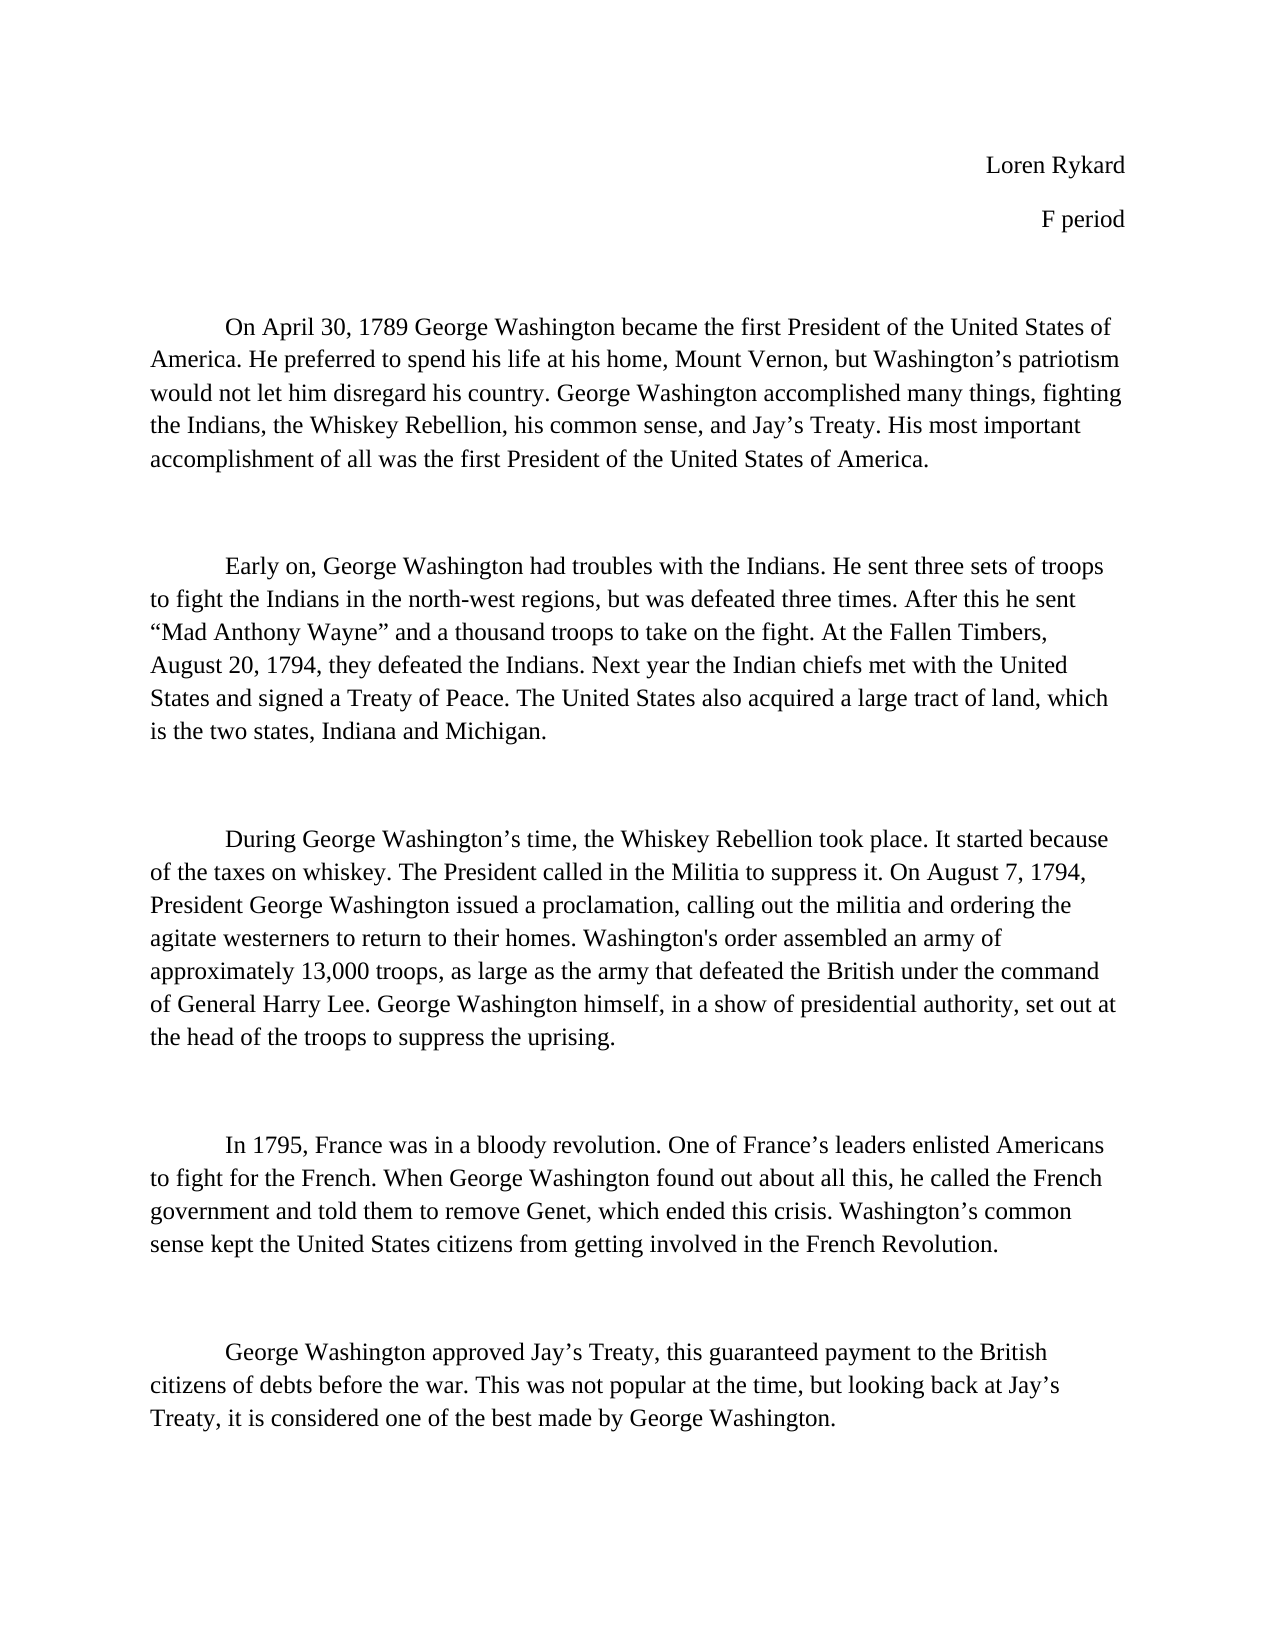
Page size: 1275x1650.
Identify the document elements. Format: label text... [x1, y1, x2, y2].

text During George Washington’s time, the Whiskey Rebellion took place. It started because of the taxes on whiskey. The President called in the Militia to suppress it. On August 7, 1794, President George Washington issued a proclamation, calling out the militia and ordering the agitate westerners to return to their homes. Washington's order assembled an army of approximately 13,000 troops, as large as the army that defeated the British under the command of General Harry Lee. George Washington himself, in a show of presidential authority, set out at the head of the troops to suppress the uprising. [150, 824, 1125, 1051]
text Loren Rykard [150, 150, 1125, 179]
text George Washington approved Jay’s Treaty, this guaranteed payment to the British citizens of debts before the war. This was not popular at the time, but looking back at Jay’s Treaty, it is considered one of the best made by George Washington. [150, 1337, 1125, 1432]
text On April 30, 1789 George Washington became the first President of the United States of America. He preferred to spend his life at his home, Mount Vernon, but Washington’s patriotism would not let him disregard his country. George Washington accomplished many things, fighting the Indians, the Whiskey Rebellion, his common sense, and Jay’s Treaty. His most important accomplishment of all was the first President of the United States of America. [150, 312, 1125, 472]
text F period [150, 204, 1125, 233]
text In 1795, France was in a bloody revolution. One of France’s leaders enlisted Americans to fight for the French. When George Washington found out about all this, he called the French government and told them to remove Genet, which ended this crisis. Washington’s common sense kept the United States citizens from getting involved in the French Revolution. [150, 1130, 1125, 1258]
text Early on, George Washington had troubles with the Indians. He sent three sets of troops to fight the Indians in the north-west regions, but was defeated three times. After this he sent “Mad Anthony Wayne” and a thousand troops to take on the fight. At the Fallen Timbers, August 20, 1794, they defeated the Indians. Next year the Indian chiefs met with the United States and signed a Treaty of Peace. The United States also acquired a large tract of land, which is the two states, Indiana and Michigan. [150, 551, 1125, 745]
